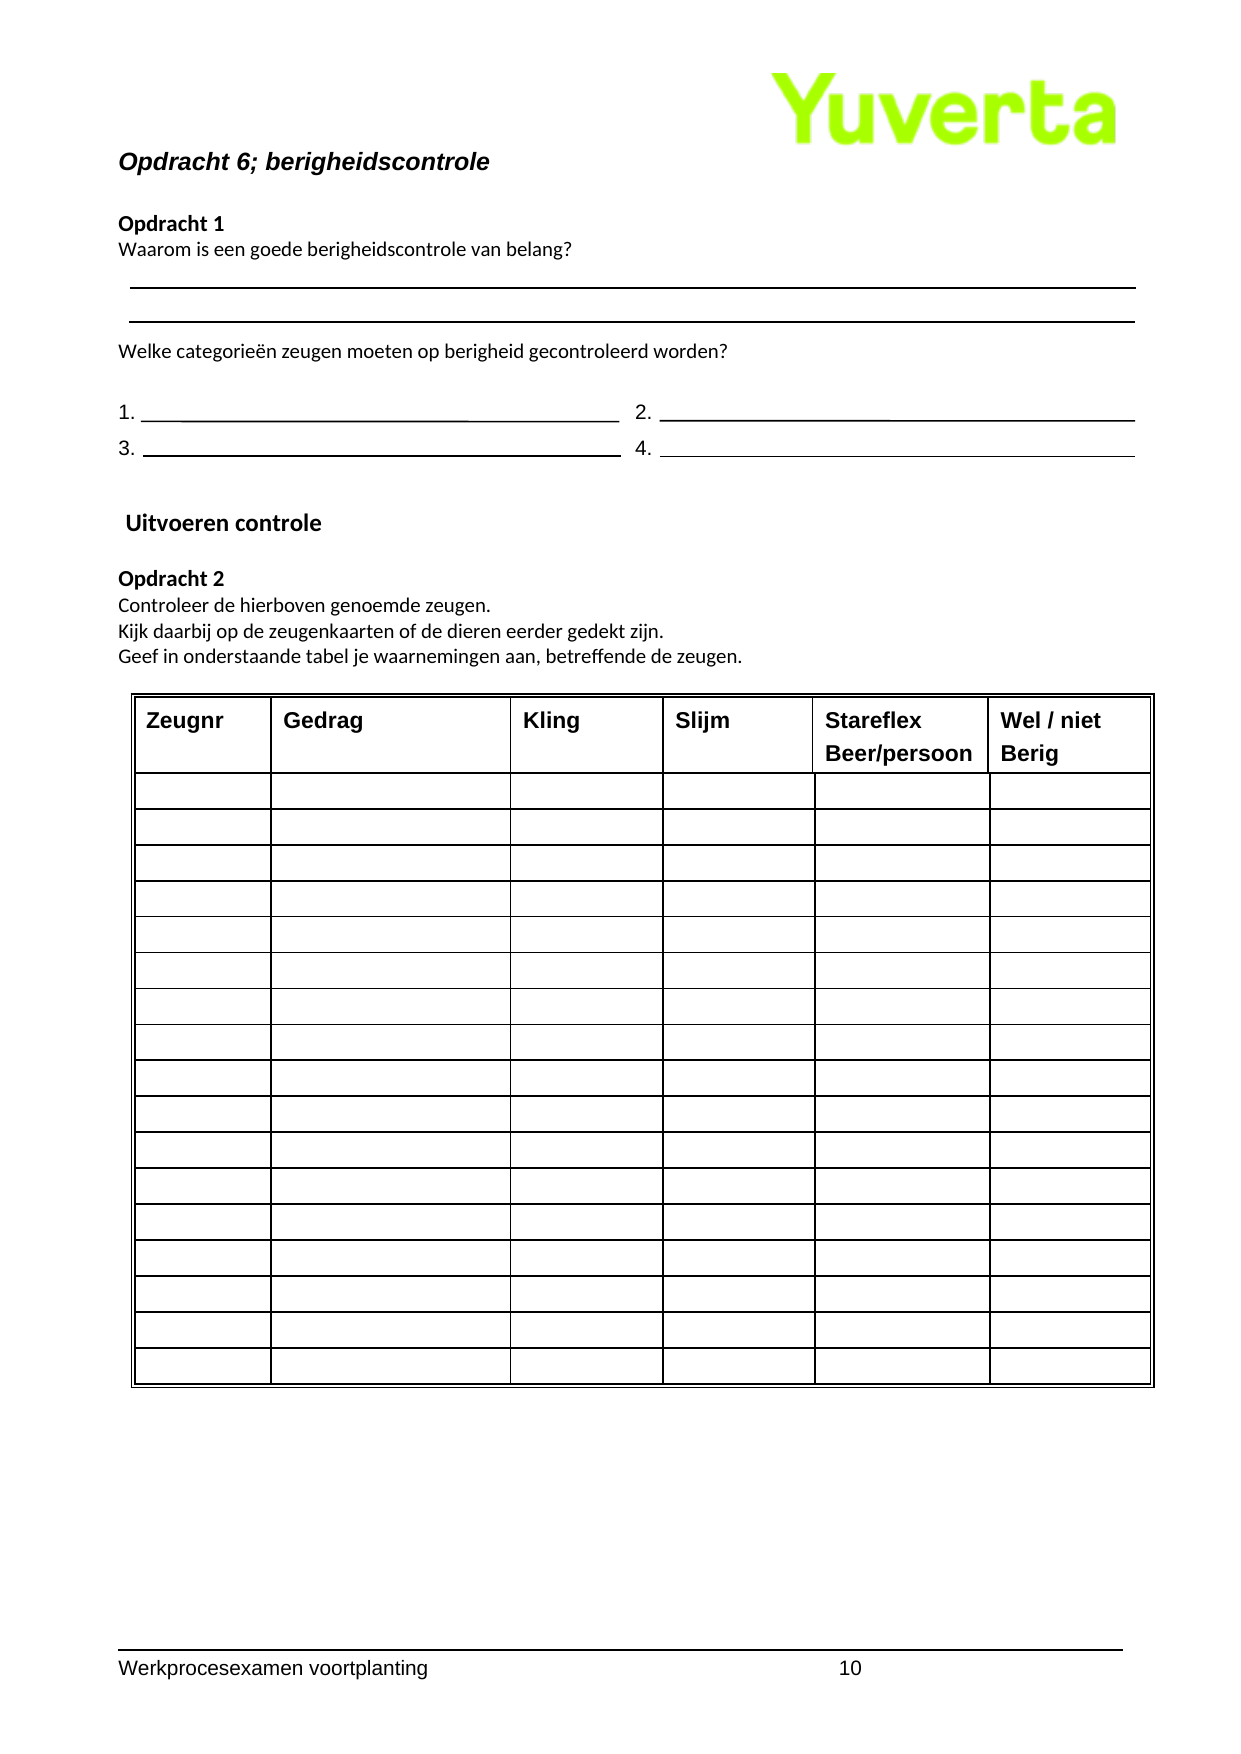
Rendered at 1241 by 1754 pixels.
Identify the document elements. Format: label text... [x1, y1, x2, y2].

table_cell [991, 917, 1150, 952]
table_cell [136, 810, 270, 844]
table_header Wel / niet Berig [989, 698, 1150, 772]
table_cell [511, 1133, 662, 1167]
table_cell [664, 1241, 814, 1275]
table_cell [991, 1277, 1150, 1311]
table_cell [816, 1313, 989, 1347]
table_cell [272, 810, 510, 844]
table_cell [816, 810, 989, 844]
table_cell [664, 1313, 814, 1347]
table_cell [136, 882, 270, 916]
table_header Gedrag [272, 698, 510, 772]
table_cell [816, 774, 989, 808]
table_cell [991, 1097, 1150, 1131]
table_cell [272, 989, 510, 1023]
table_cell [272, 1133, 510, 1167]
table_cell [136, 774, 270, 808]
table_header Stareflex Beer/persoon [813, 698, 987, 772]
text Opdracht 2 [118, 564, 1122, 592]
table_header Zeugnr [136, 698, 270, 772]
table_cell [136, 953, 270, 987]
table_cell [816, 917, 989, 952]
table_cell [511, 917, 662, 952]
table_cell [991, 1313, 1150, 1347]
table_cell [991, 1349, 1150, 1383]
table_cell [664, 1025, 814, 1059]
table_cell [664, 1205, 814, 1239]
table_cell [816, 882, 989, 916]
table_cell [664, 989, 814, 1023]
table_cell [991, 774, 1150, 808]
table_header Uitvoeren controle [118, 508, 1137, 538]
table_cell [511, 882, 662, 916]
table_cell [991, 989, 1150, 1023]
table_cell [816, 1277, 989, 1311]
table_cell [991, 1241, 1150, 1275]
text Geef in onderstaande tabel je waarnemingen aan, betreffende de zeugen. [118, 643, 1122, 669]
table_cell [272, 1205, 510, 1239]
table_cell [136, 1061, 270, 1095]
table_cell [272, 1277, 510, 1311]
table_cell [272, 846, 510, 880]
table_cell [272, 1097, 510, 1131]
table_cell [664, 1097, 814, 1131]
table_cell [136, 1241, 270, 1275]
table_cell [664, 810, 814, 844]
text Controleer de hierboven genoemde zeugen. [118, 592, 1122, 618]
table_cell [136, 917, 270, 952]
table_cell [136, 1349, 270, 1383]
table_cell [664, 953, 814, 987]
table_cell [511, 953, 662, 987]
table_cell [136, 1133, 270, 1167]
table_cell [136, 1169, 270, 1203]
table_cell [272, 774, 510, 808]
table_cell [816, 1133, 989, 1167]
table_cell [816, 1097, 989, 1131]
text Kijk daarbij op de zeugenkaarten of de dieren eerder gedekt zijn. [118, 618, 1122, 643]
table_cell [664, 917, 814, 952]
table_cell [991, 882, 1150, 916]
table_cell [511, 1025, 662, 1059]
table_cell [816, 1349, 989, 1383]
text 3. 4. [118, 436, 1122, 459]
table_cell [511, 774, 662, 808]
table_cell [272, 917, 510, 952]
table_cell [664, 846, 814, 880]
table_cell [136, 1097, 270, 1131]
text Welke categorieën zeugen moeten op berigheid gecontroleerd worden? [118, 338, 1122, 364]
table_cell [272, 1169, 510, 1203]
subtitle Opdracht 6; berigheidscontrole [118, 147, 1122, 176]
table_cell [511, 1205, 662, 1239]
table_cell [511, 1313, 662, 1347]
table_cell [511, 1241, 662, 1275]
table_cell [511, 1169, 662, 1203]
table_cell [511, 989, 662, 1023]
table_cell [272, 1349, 510, 1383]
table_cell [511, 1277, 662, 1311]
table_cell [991, 1205, 1150, 1239]
table_cell [816, 1241, 989, 1275]
table_cell [511, 810, 662, 844]
table_cell [816, 989, 989, 1023]
table_cell [816, 953, 989, 987]
table_cell [272, 1025, 510, 1059]
table_cell [136, 1025, 270, 1059]
table_cell [511, 1061, 662, 1095]
table_cell [664, 882, 814, 916]
table_header Slijm [664, 698, 812, 772]
table_cell [991, 846, 1150, 880]
table_cell [664, 774, 814, 808]
table_cell [272, 1241, 510, 1275]
text Waarom is een goede berigheidscontrole van belang? [118, 237, 1122, 262]
table_cell [272, 1061, 510, 1095]
table_cell [816, 1025, 989, 1059]
table_cell [136, 989, 270, 1023]
table_cell [816, 1205, 989, 1239]
table_cell [511, 846, 662, 880]
table_cell [664, 1349, 814, 1383]
table_cell [136, 846, 270, 880]
table_cell [991, 1061, 1150, 1095]
table_header Kling [511, 698, 662, 772]
table_cell [664, 1277, 814, 1311]
table_cell [816, 1169, 989, 1203]
table_cell [991, 953, 1150, 987]
table_cell [136, 1205, 270, 1239]
table_cell [272, 882, 510, 916]
table_cell [664, 1061, 814, 1095]
table_cell [991, 810, 1150, 844]
table_cell [272, 1313, 510, 1347]
table_cell [664, 1169, 814, 1203]
text Opdracht 1 [118, 209, 1122, 237]
table_cell [991, 1133, 1150, 1167]
picture [771, 73, 1117, 148]
table_cell [272, 953, 510, 987]
table_cell [511, 1349, 662, 1383]
table_cell [816, 1061, 989, 1095]
table_cell [991, 1169, 1150, 1203]
table_cell [136, 1277, 270, 1311]
table_cell [816, 846, 989, 880]
table_cell [511, 1097, 662, 1131]
table_cell [991, 1025, 1150, 1059]
table_cell [136, 1313, 270, 1347]
text 1. 2. [118, 400, 1122, 424]
table_cell [664, 1133, 814, 1167]
